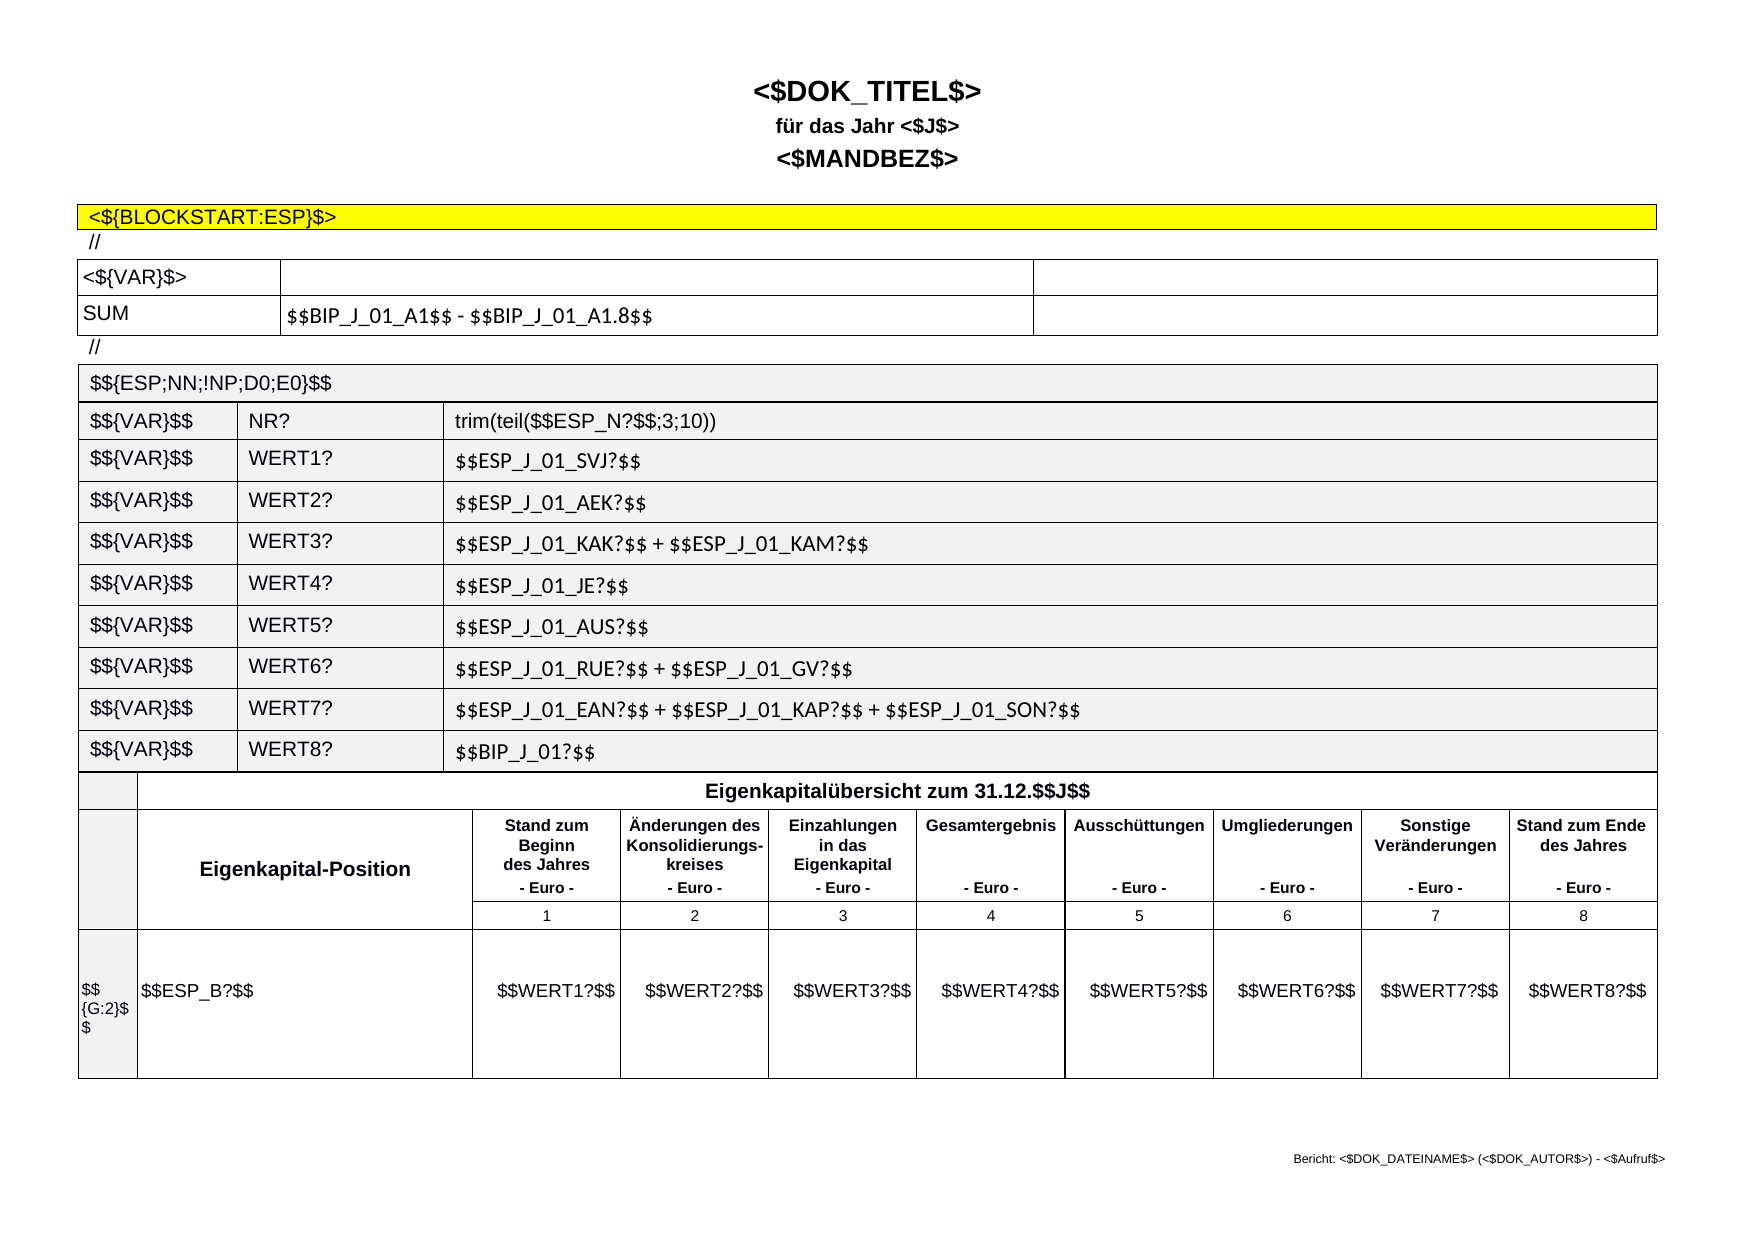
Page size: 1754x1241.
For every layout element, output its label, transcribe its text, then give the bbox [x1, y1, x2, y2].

table_cell 3 [769, 902, 916, 928]
table_cell $$BIP_J_01_A1$$ - $$BIP_J_01_A1.8$$ [281, 296, 1033, 335]
table_cell [1510, 1044, 1657, 1078]
table_cell - Euro - [917, 874, 1064, 901]
table_cell $${VAR}$$ [79, 606, 237, 647]
table_cell $$WERT5?$$ [1066, 974, 1213, 1044]
table_cell [79, 773, 137, 809]
table_cell $$ESP_J_01_KAK?$$ + $$ESP_J_01_KAM?$$ [444, 523, 1657, 564]
table_cell [1034, 296, 1657, 335]
table_cell [1362, 1044, 1509, 1078]
table_cell - Euro - [473, 874, 620, 901]
table_cell WERT3? [238, 523, 443, 564]
table_cell WERT4? [238, 565, 443, 605]
table_cell [769, 1044, 916, 1078]
table_cell WERT2? [238, 482, 443, 522]
table_cell $$ESP_J_01_AUS?$$ [444, 606, 1657, 647]
table_cell WERT7? [238, 689, 443, 730]
table_cell [917, 930, 1064, 974]
table_cell $${VAR}$$ [79, 440, 237, 481]
table_cell $$ESP_J_01_SVJ?$$ [444, 440, 1657, 481]
table_cell Eigenkapitalübersicht zum 31.12.$$J$$ [138, 773, 1657, 809]
table_cell Gesamtergebnis [917, 810, 1064, 874]
table_cell $${VAR}$$ [79, 648, 237, 688]
table_cell $${VAR}$$ [79, 482, 237, 522]
table_cell [769, 930, 916, 974]
table_cell [79, 874, 137, 901]
table_cell [1362, 930, 1509, 974]
text // [89, 335, 1665, 359]
table_cell $$WERT2?$$ [621, 974, 768, 1044]
table_cell [79, 1044, 137, 1078]
table_cell $${G:2}$$ [79, 974, 137, 1044]
table_cell [79, 810, 137, 827]
table_cell [1510, 930, 1657, 974]
table_cell [1214, 1044, 1361, 1078]
table_cell - Euro - [621, 874, 768, 901]
table_cell 6 [1214, 902, 1361, 928]
table_cell $$ESP_J_01_EAN?$$ + $$ESP_J_01_KAP?$$ + $$ESP_J_01_SON?$$ [444, 689, 1657, 730]
table_cell trim(teil($$ESP_N?$$;3;10)) [444, 403, 1657, 439]
table_cell Umgliederungen [1214, 810, 1361, 874]
table_cell 4 [917, 902, 1064, 928]
table_cell Eigenkapital-Position [138, 810, 472, 928]
table_cell 2 [621, 902, 768, 928]
table_header <${VAR}$> [78, 260, 280, 295]
table_cell Stand zum Ende des Jahres [1510, 810, 1657, 874]
table_cell Ausschüttungen [1066, 810, 1213, 874]
table_cell $$WERT3?$$ [769, 974, 916, 1044]
table_cell - Euro - [1214, 874, 1361, 901]
table_cell WERT1? [238, 440, 443, 481]
table_cell $$ESP_J_01_AEK?$$ [444, 482, 1657, 522]
table_cell - Euro - [1066, 874, 1213, 901]
table_cell $$ESP_J_01_RUE?$$ + $$ESP_J_01_GV?$$ [444, 648, 1657, 688]
table_cell [473, 1044, 620, 1078]
table_header [1034, 260, 1657, 295]
table_cell [1066, 930, 1213, 974]
table_cell [138, 1044, 472, 1078]
table_cell [621, 1044, 768, 1078]
table_cell [1066, 1044, 1213, 1078]
table_cell $$ESP_J_01_JE?$$ [444, 565, 1657, 605]
table_cell $$WERT4?$$ [917, 974, 1064, 1044]
table_cell $$WERT7?$$ [1362, 974, 1509, 1044]
table_cell $${VAR}$$ [79, 403, 237, 439]
table_cell Sonstige Veränderungen [1362, 810, 1509, 874]
table_cell [473, 930, 620, 974]
table_cell WERT6? [238, 648, 443, 688]
table_cell - Euro - [1362, 874, 1509, 901]
table_cell 8 [1510, 902, 1657, 928]
table_cell $${VAR}$$ [79, 565, 237, 605]
table_cell $$ESP_B?$$ [138, 974, 472, 1044]
table_cell WERT5? [238, 606, 443, 647]
table_cell $${VAR}$$ [79, 731, 237, 771]
table_cell [79, 930, 137, 974]
table_cell - Euro - [769, 874, 916, 901]
table_cell NR? [238, 403, 443, 439]
table_cell Änderungen des Konsolidierungs-kreises [621, 810, 768, 874]
table_cell [1214, 930, 1361, 974]
table_cell $$WERT6?$$ [1214, 974, 1361, 1044]
table_cell [917, 1044, 1064, 1078]
table_cell $$WERT1?$$ [473, 974, 620, 1044]
table_cell SUM [78, 296, 280, 335]
table_cell [138, 930, 472, 974]
table_cell Stand zum Beginn des Jahres [473, 810, 620, 874]
table_cell [79, 827, 137, 874]
table_cell 5 [1066, 902, 1213, 928]
table_cell Einzahlungen in das Eigenkapital [769, 810, 916, 874]
table_cell $$WERT8?$$ [1510, 974, 1657, 1044]
table_cell [621, 930, 768, 974]
table_header [281, 260, 1033, 295]
table_cell $${VAR}$$ [79, 523, 237, 564]
text // [89, 230, 1665, 254]
table_cell WERT8? [238, 731, 443, 771]
table_cell [79, 901, 137, 928]
table_cell - Euro - [1510, 874, 1657, 901]
table_cell 7 [1362, 902, 1509, 928]
table_cell $${VAR}$$ [79, 689, 237, 730]
table_cell 1 [473, 902, 620, 928]
table_cell $$BIP_J_01?$$ [444, 731, 1657, 771]
table_header $${ESP;NN;!NP;D0;E0}$$ [79, 365, 1657, 401]
table_header <${BLOCKSTART:ESP}$> [78, 205, 1656, 229]
